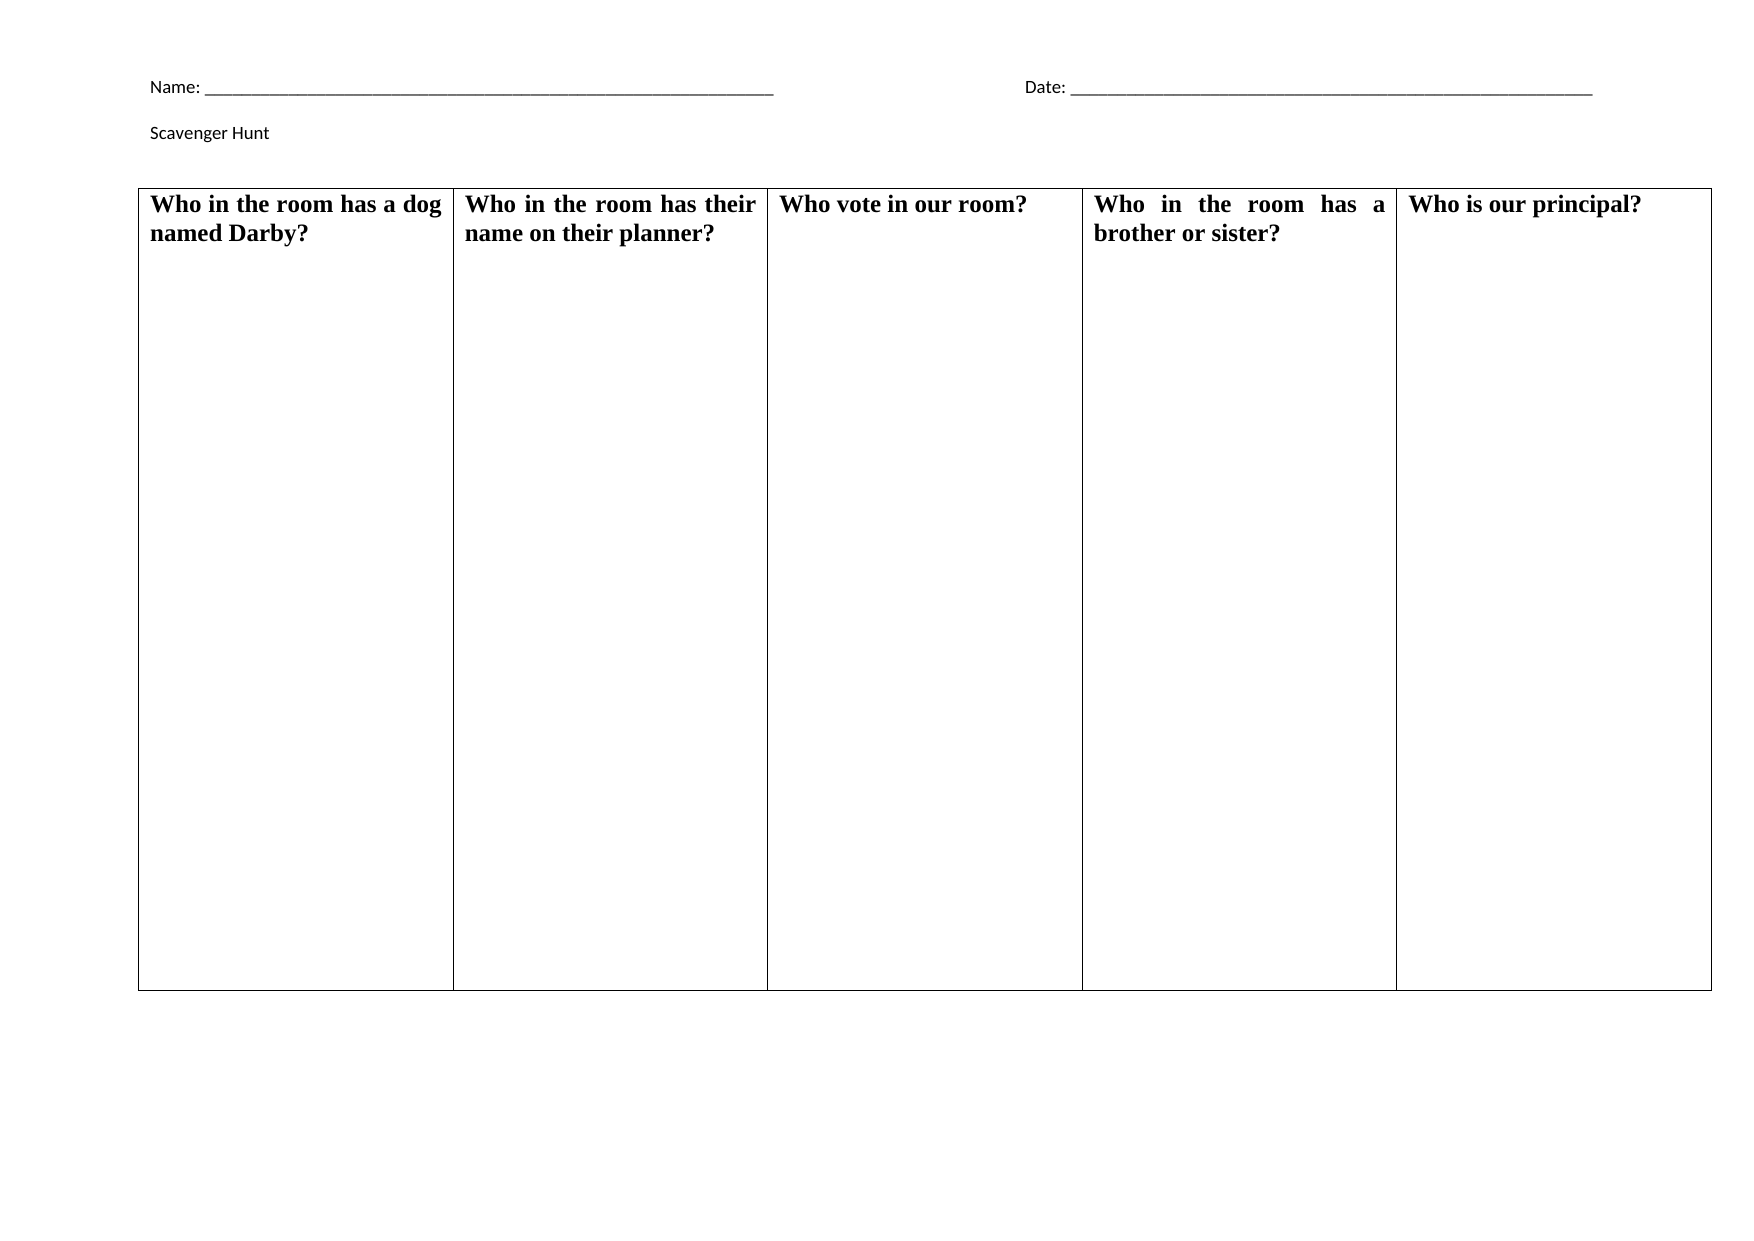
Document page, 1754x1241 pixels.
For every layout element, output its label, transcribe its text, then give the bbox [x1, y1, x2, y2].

table_cell Who is our principal? [1397, 189, 1711, 990]
table_cell Who in the room has a dog named Darby? [139, 189, 453, 990]
table_cell Who in the room has a brother or sister? [1083, 189, 1396, 990]
table_cell Who vote in our room? [768, 189, 1082, 990]
table_cell Who in the room has their name on their planner? [454, 189, 767, 990]
